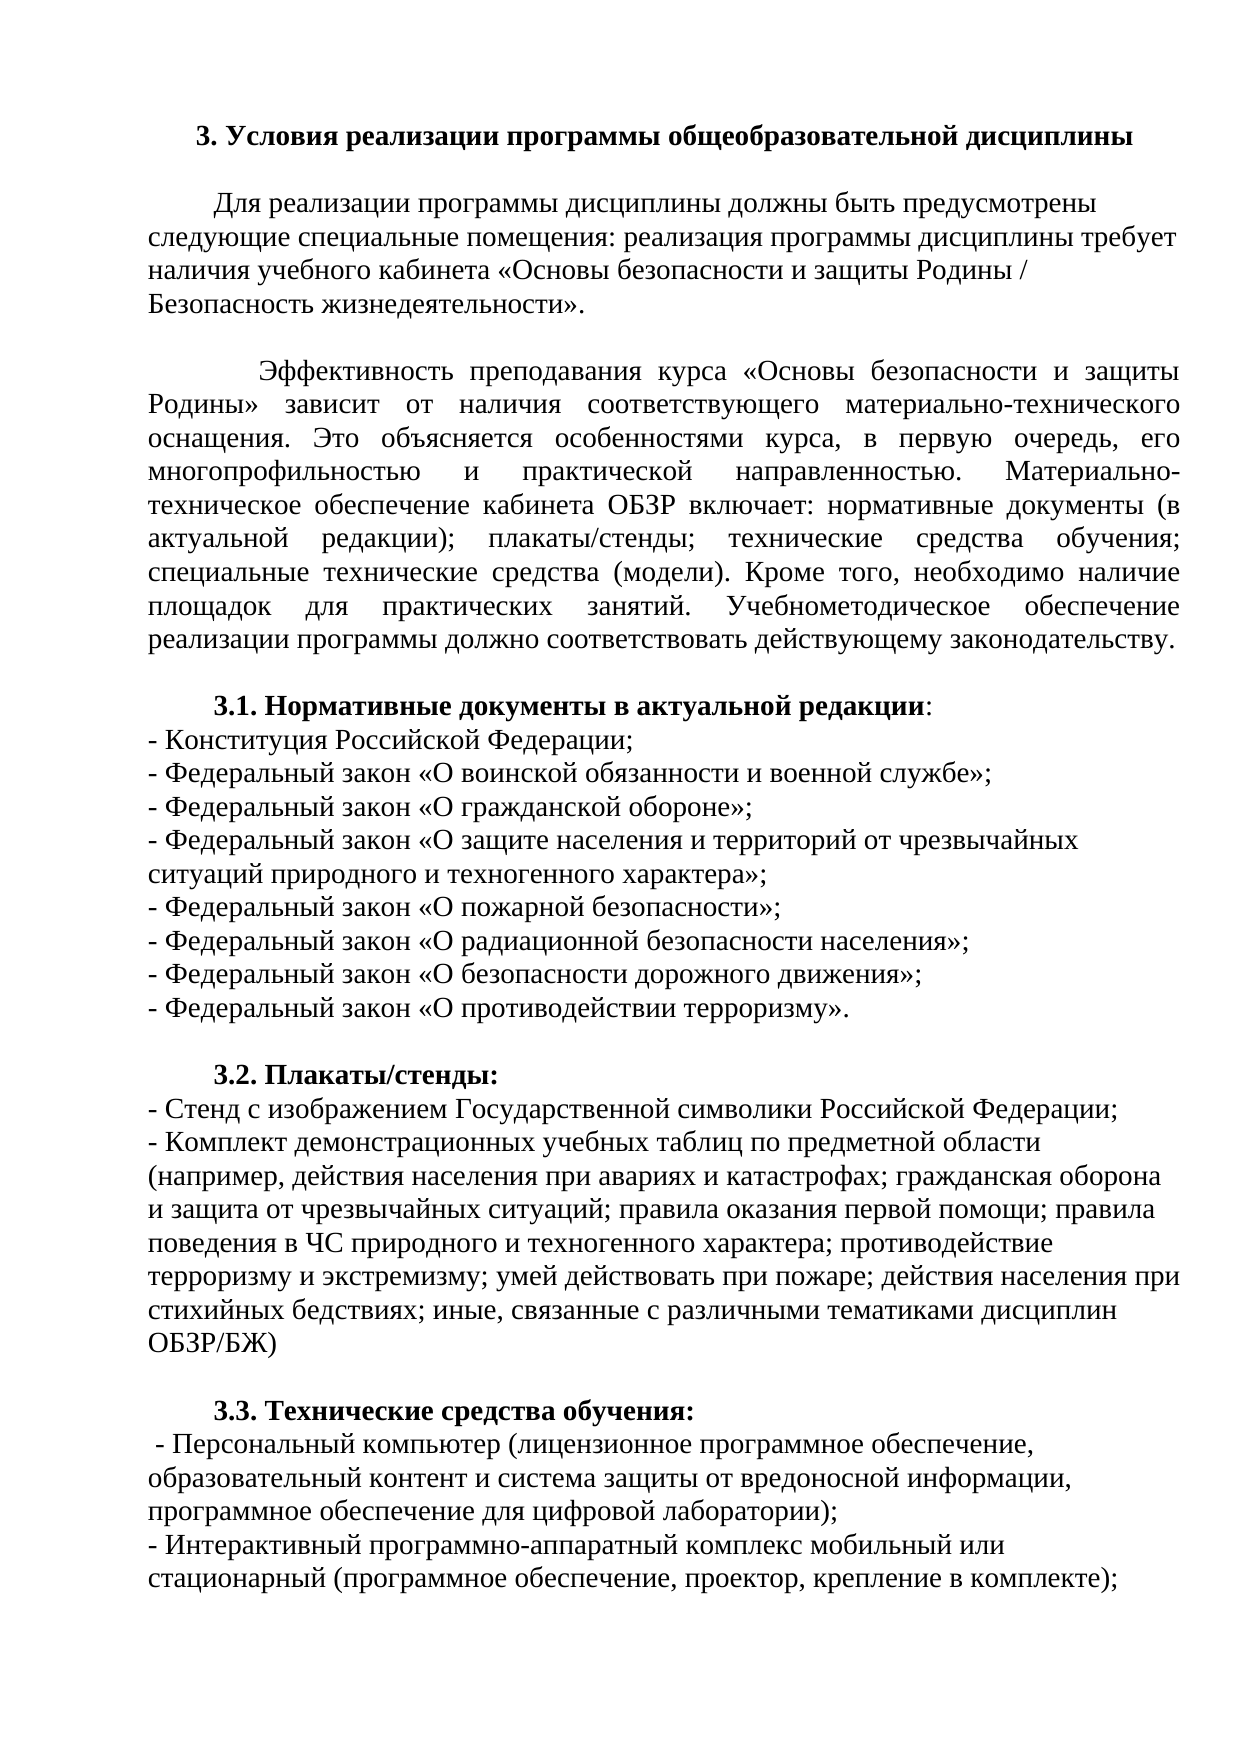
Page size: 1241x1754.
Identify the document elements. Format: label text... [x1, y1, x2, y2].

text - Комплект демонстрационных учебных таблиц по предметной области (например, действия населения при авариях и катастрофах; гражданская оборона и защита от чрезвычайных ситуаций; правила оказания первой помощи; правила поведения в ЧС природного и техногенного характера; противодействие терроризму и экстремизму; умей действовать при пожаре; действия населения при стихийных бедствиях; иные, связанные с различными тематиками дисциплин ОБЗР/БЖ) [148, 1124, 1181, 1359]
text - Федеральный закон «О гражданской обороне»; [148, 789, 1181, 822]
text - Федеральный закон «О пожарной безопасности»; [148, 889, 1181, 923]
text 3. Условия реализации программы общеобразовательной дисциплины [148, 118, 1181, 152]
text 3.1. Нормативные документы в актуальной редакции: [148, 688, 1181, 722]
text - Федеральный закон «О радиационной безопасности населения»; [148, 923, 1181, 957]
text - Федеральный закон «О противодействии терроризму». [148, 990, 1181, 1024]
text - Федеральный закон «О воинской обязанности и военной службе»; [148, 755, 1181, 789]
text Эффективность преподавания курса «Основы безопасности и защиты Родины» зависит от наличия соответствующего материально-технического оснащения. Это объясняется особенностями курса, в первую очередь, его многопрофильностью и практической направленностью. Материально-техническое обеспечение кабинета ОБЗР включает: нормативные документы (в актуальной редакции); плакаты/стенды; технические средства обучения; специальные технические средства (модели). Кроме того, необходимо наличие площадок для практических занятий. Учебнометодическое обеспечение реализации программы должно соответствовать действующему законодательству. [148, 353, 1181, 655]
text 3.3. Технические средства обучения: [148, 1393, 1181, 1426]
text - Персональный компьютер (лицензионное программное обеспечение, образовательный контент и система защиты от вредоносной информации, программное обеспечение для цифровой лаборатории); [148, 1426, 1181, 1527]
text - Федеральный закон «О защите населения и территорий от чрезвычайных ситуаций природного и техногенного характера»; [148, 822, 1181, 889]
text - Конституция Российской Федерации; [148, 722, 1181, 755]
text - Федеральный закон «О безопасности дорожного движения»; [148, 957, 1181, 990]
text 3.2. Плакаты/стенды: [148, 1057, 1181, 1091]
text Для реализации программы дисциплины должны быть предусмотрены следующие специальные помещения: реализация программы дисциплины требует наличия учебного кабинета «Основы безопасности и защиты Родины / Безопасность жизнедеятельности». [148, 185, 1181, 319]
text - Интерактивный программно-аппаратный комплекс мобильный или стационарный (программное обеспечение, проектор, крепление в комплекте); [148, 1527, 1181, 1594]
text - Стенд с изображением Государственной символики Российской Федерации; [148, 1091, 1181, 1124]
